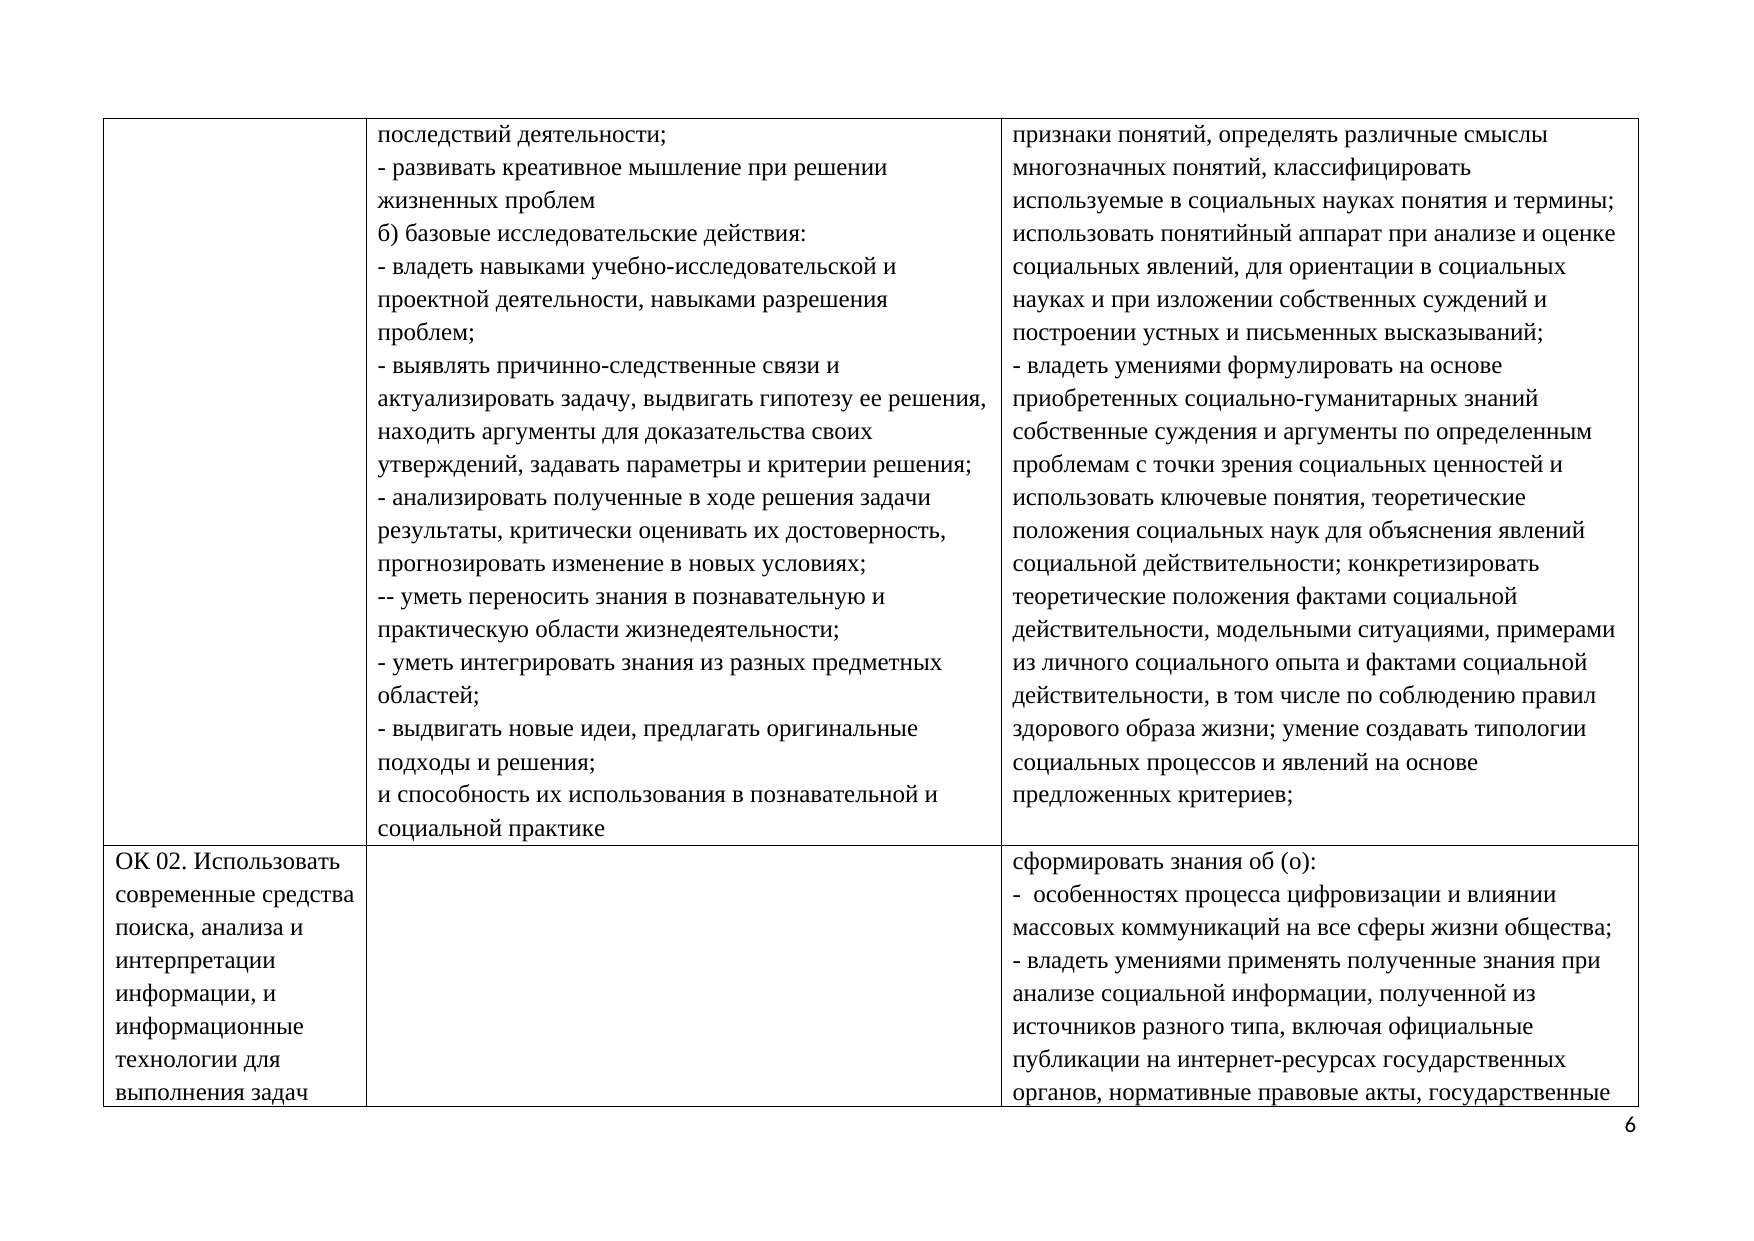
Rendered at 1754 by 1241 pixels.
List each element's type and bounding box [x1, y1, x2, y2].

table_cell [1002, 119, 1638, 845]
table_cell [1002, 846, 1638, 1106]
table_cell [104, 119, 366, 845]
table_cell [104, 846, 366, 1106]
table_cell [367, 846, 1001, 1106]
table_cell [367, 119, 1001, 845]
